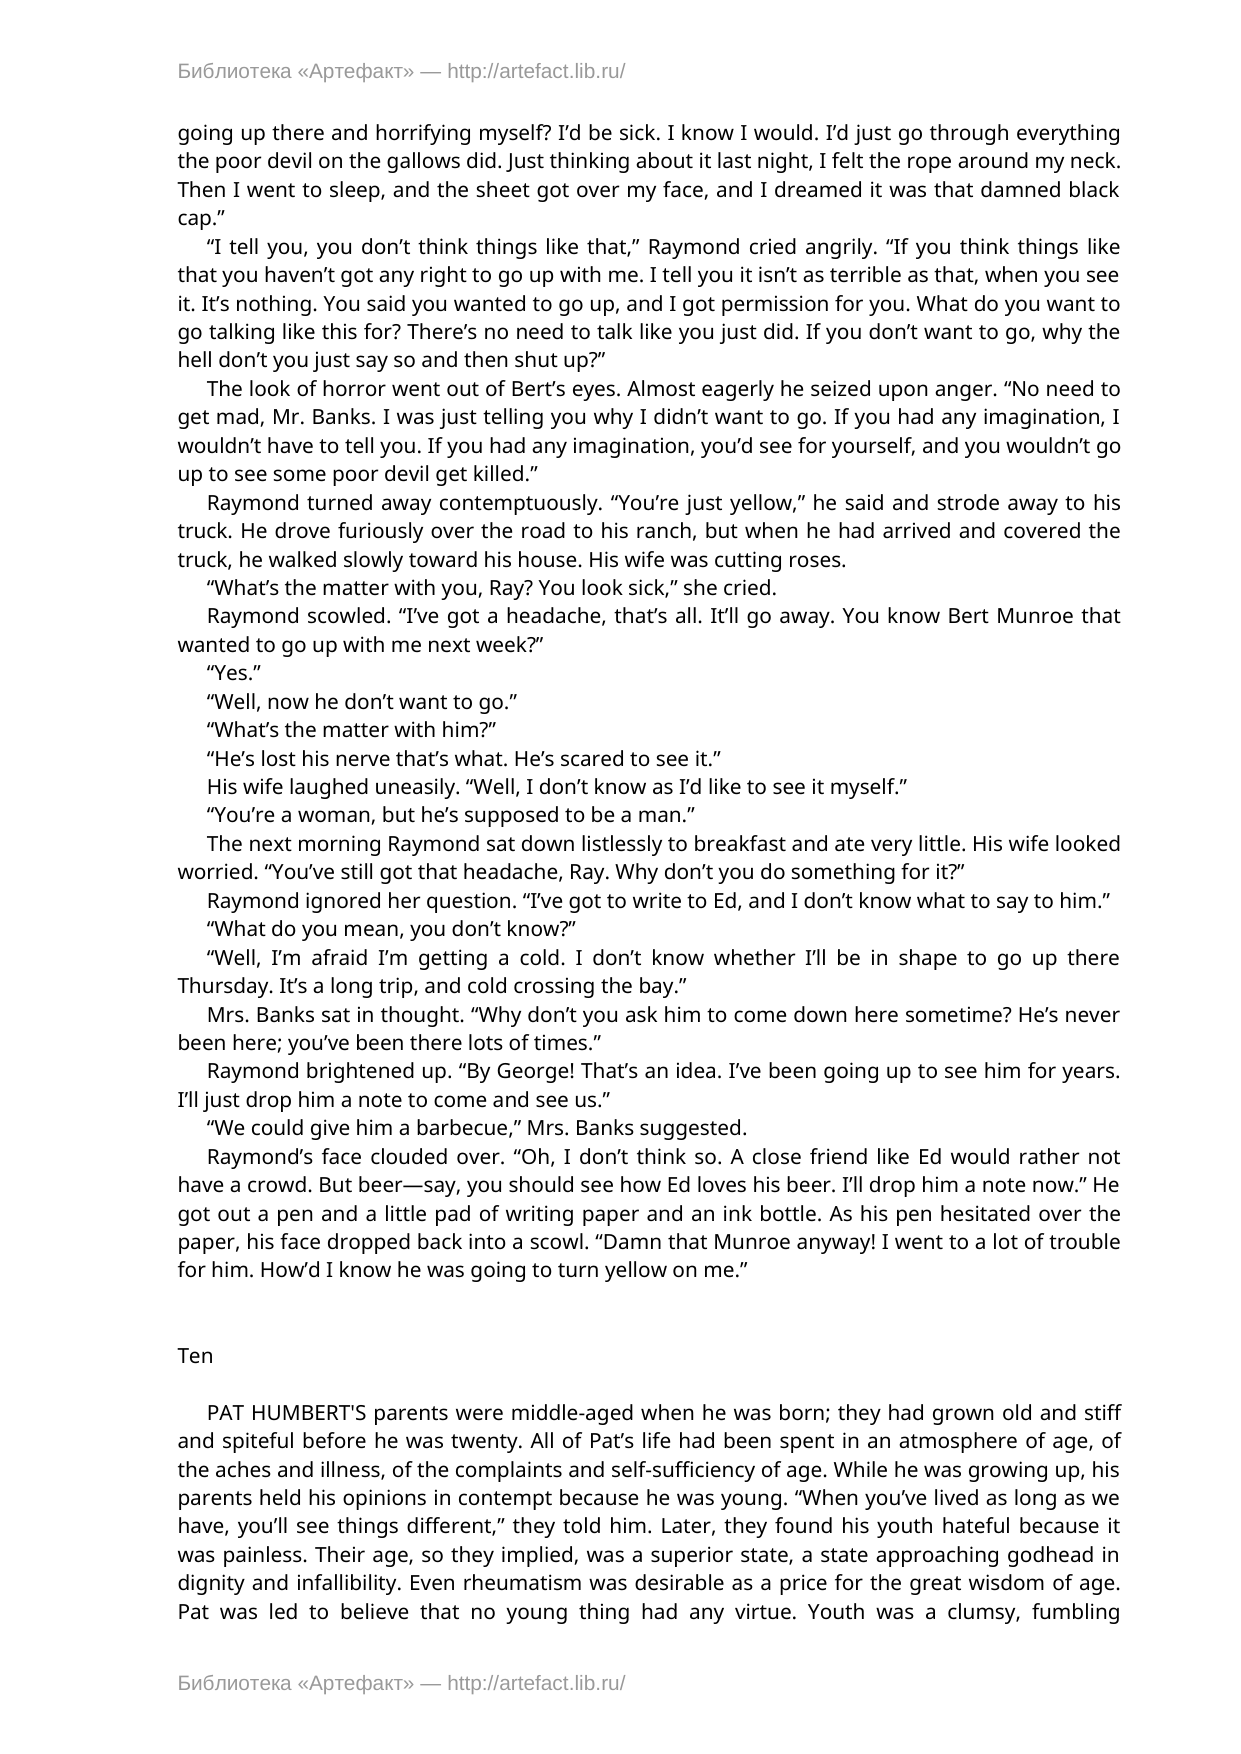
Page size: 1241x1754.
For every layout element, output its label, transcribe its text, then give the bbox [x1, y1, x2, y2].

text “He’s lost his nerve that’s what. He’s scared to see it.” [177, 744, 1122, 772]
text “I tell you, you don’t think things like that,” Raymond cried angrily. “If you think things like that you haven’t got any right to go up with me. I tell you it isn’t as terrible as that, when you see it. It’s nothing. You said you wanted to go up, and I got permission for you. What do you want to go talking like this for? There’s no need to talk like you just did. If you don’t want to go, why the hell don’t you just say so and then shut up?” [177, 232, 1122, 374]
text “We could give him a barbecue,” Mrs. Banks suggested. [177, 1113, 1122, 1142]
text Raymond’s face clouded over. “Oh, I don’t think so. A close friend like Ed would rather not have a crowd. But beer—say, you should see how Ed loves his beer. I’ll drop him a note now.” He got out a pen and a little pad of writing paper and an ink bottle. As his pen hesitated over the paper, his face dropped back into a scowl. “Damn that Munroe anyway! I went to a lot of trouble for him. How’d I know he was going to turn yellow on me.” [177, 1142, 1122, 1284]
text “Well, I’m afraid I’m getting a cold. I don’t know whether I’ll be in shape to go up there Thursday. It’s a long trip, and cold crossing the bay.” [177, 943, 1122, 1000]
text Raymond ignored her question. “I’ve got to write to Ed, and I don’t know what to say to him.” [177, 886, 1122, 914]
text Raymond turned away contemptuously. “You’re just yellow,” he said and strode away to his truck. He drove furiously over the road to his ranch, but when he had arrived and covered the truck, he walked slowly toward his house. His wife was cutting roses. [177, 488, 1122, 573]
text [177, 118, 1122, 232]
text “Yes.” [177, 658, 1122, 687]
text “You’re a woman, but he’s supposed to be a man.” [177, 801, 1122, 829]
text His wife laughed uneasily. “Well, I don’t know as I’d like to see it myself.” [177, 772, 1122, 801]
text Ten [177, 1341, 1122, 1369]
text Raymond brightened up. “By George! That’s an idea. I’ve been going up to see him for years. I’ll just drop him a note to come and see us.” [177, 1057, 1122, 1113]
text Mrs. Banks sat in thought. “Why don’t you ask him to come down here sometime? He’s never been here; you’ve been there lots of times.” [177, 1000, 1122, 1057]
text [177, 1398, 1122, 1625]
text “Well, now he don’t want to go.” [177, 687, 1122, 715]
text The next morning Raymond sat down listlessly to breakfast and ate very little. His wife looked worried. “You’ve still got that headache, Ray. Why don’t you do something for it?” [177, 829, 1122, 886]
text The look of horror went out of Bert’s eyes. Almost eagerly he seized upon anger. “No need to get mad, Mr. Banks. I was just telling you why I didn’t want to go. If you had any imagination, I wouldn’t have to tell you. If you had any imagination, you’d see for yourself, and you wouldn’t go up to see some poor devil get killed.” [177, 374, 1122, 488]
text “What’s the matter with him?” [177, 715, 1122, 744]
text Raymond scowled. “I’ve got a headache, that’s all. It’ll go away. You know Bert Munroe that wanted to go up with me next week?” [177, 602, 1122, 658]
text “What’s the matter with you, Ray? You look sick,” she cried. [177, 573, 1122, 602]
text “What do you mean, you don’t know?” [177, 914, 1122, 943]
